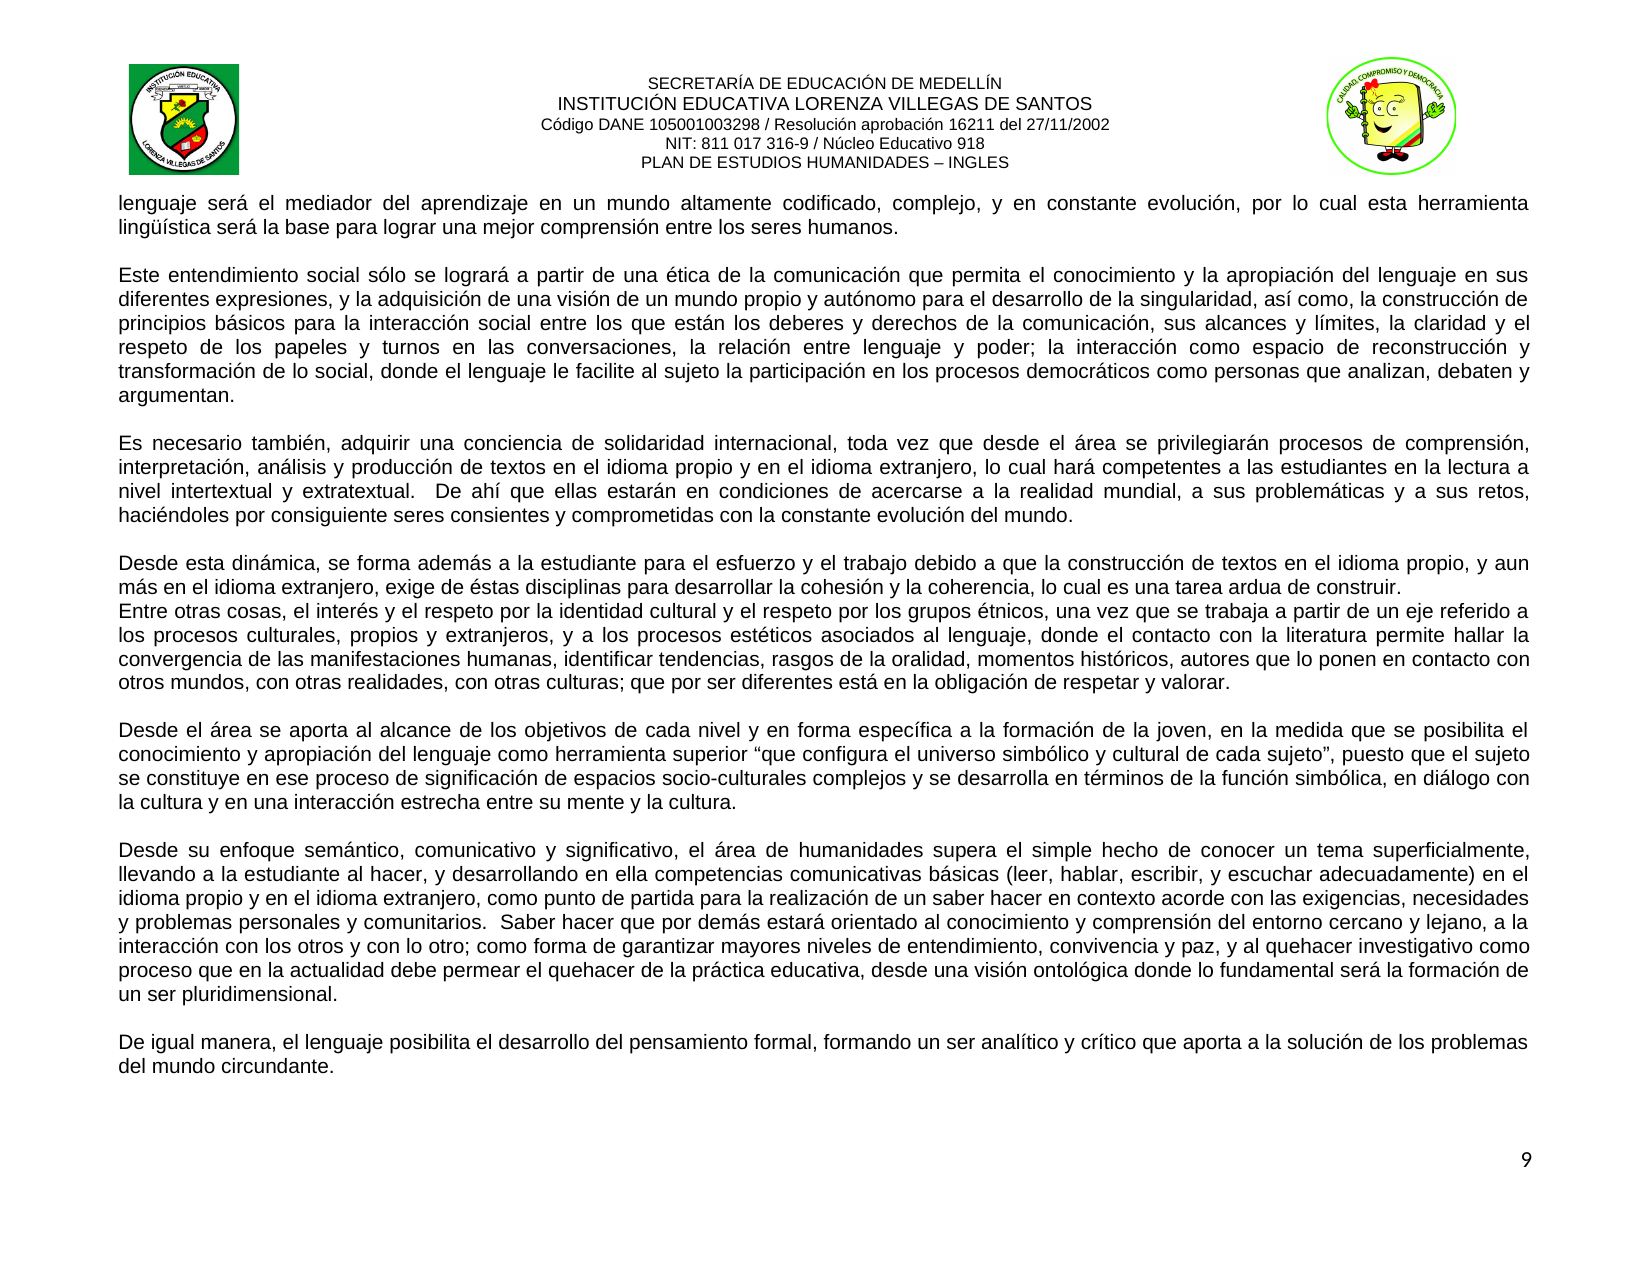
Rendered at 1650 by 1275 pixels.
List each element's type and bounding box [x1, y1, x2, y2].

picture [128, 64, 240, 175]
picture [1326, 57, 1457, 175]
